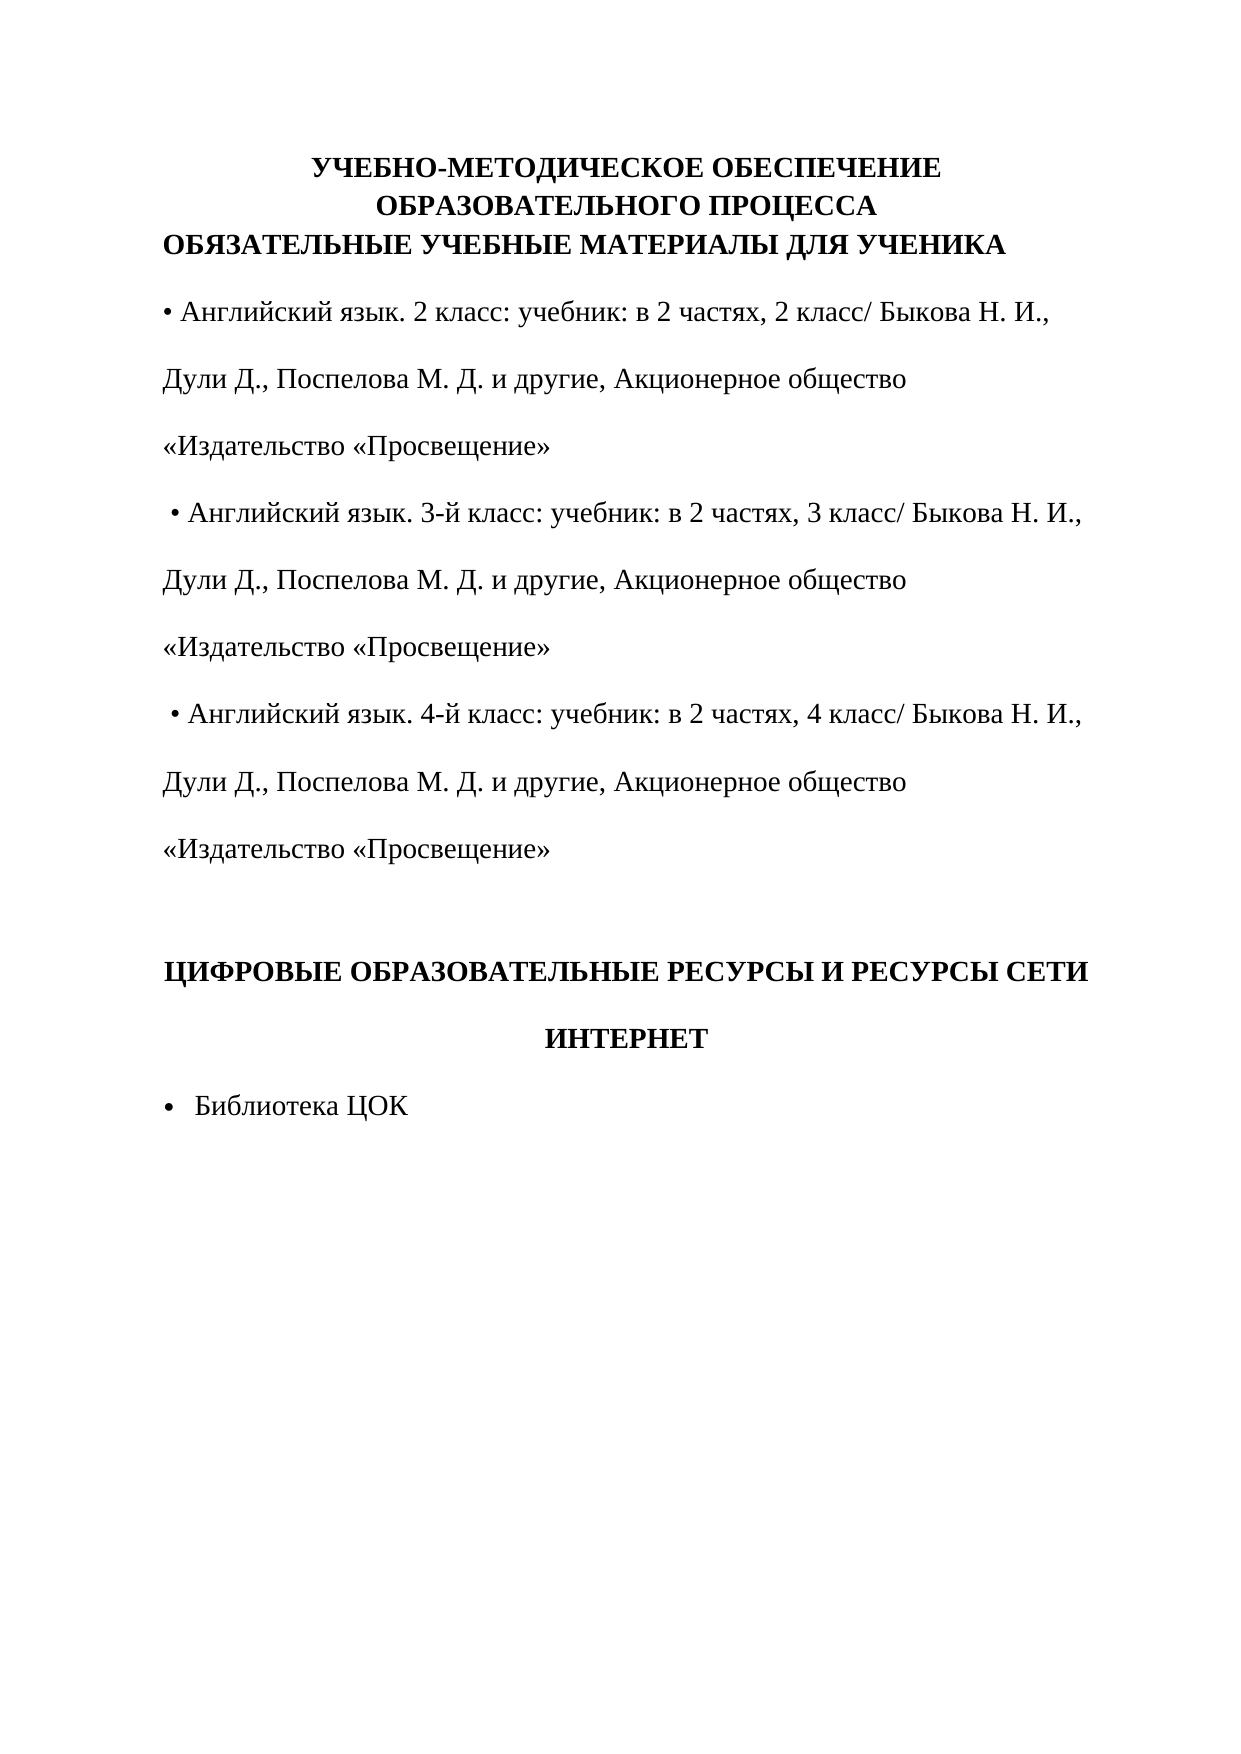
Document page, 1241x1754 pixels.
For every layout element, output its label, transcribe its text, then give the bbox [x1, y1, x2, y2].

text • Английский язык. 2 класс: учебник: в 2 частях, 2 класс/ Быкова Н. И., Дули Д., Поспелова М. Д. и другие, Акционерное общество «Издательство «Просвещение» • Английский язык. 3-й класс: учебник: в 2 частях, 3 класс/ Быкова Н. И., Дули Д., Поспелова М. Д. и другие, Акционерное общество «Издательство «Просвещение» • Английский язык. 4-й класс: учебник: в 2 частях, 4 класс/ Быкова Н. И., Дули Д., Поспелова М. Д. и другие, Акционерное общество «Издательство «Просвещение» [162, 294, 1090, 864]
list Библиотека ЦОК [165, 1088, 1090, 1122]
text ОБЯЗАТЕЛЬНЫЕ УЧЕБНЫЕ МАТЕРИАЛЫ ДЛЯ УЧЕНИКА [162, 227, 1090, 261]
text ЦИФРОВЫЕ ОБРАЗОВАТЕЛЬНЫЕ РЕСУРСЫ И РЕСУРСЫ СЕТИ ИНТЕРНЕТ [162, 954, 1090, 1054]
text УЧЕБНО-МЕТОДИЧЕСКОЕ ОБЕСПЕЧЕНИЕ ОБРАЗОВАТЕЛЬНОГО ПРОЦЕССА [162, 150, 1090, 222]
